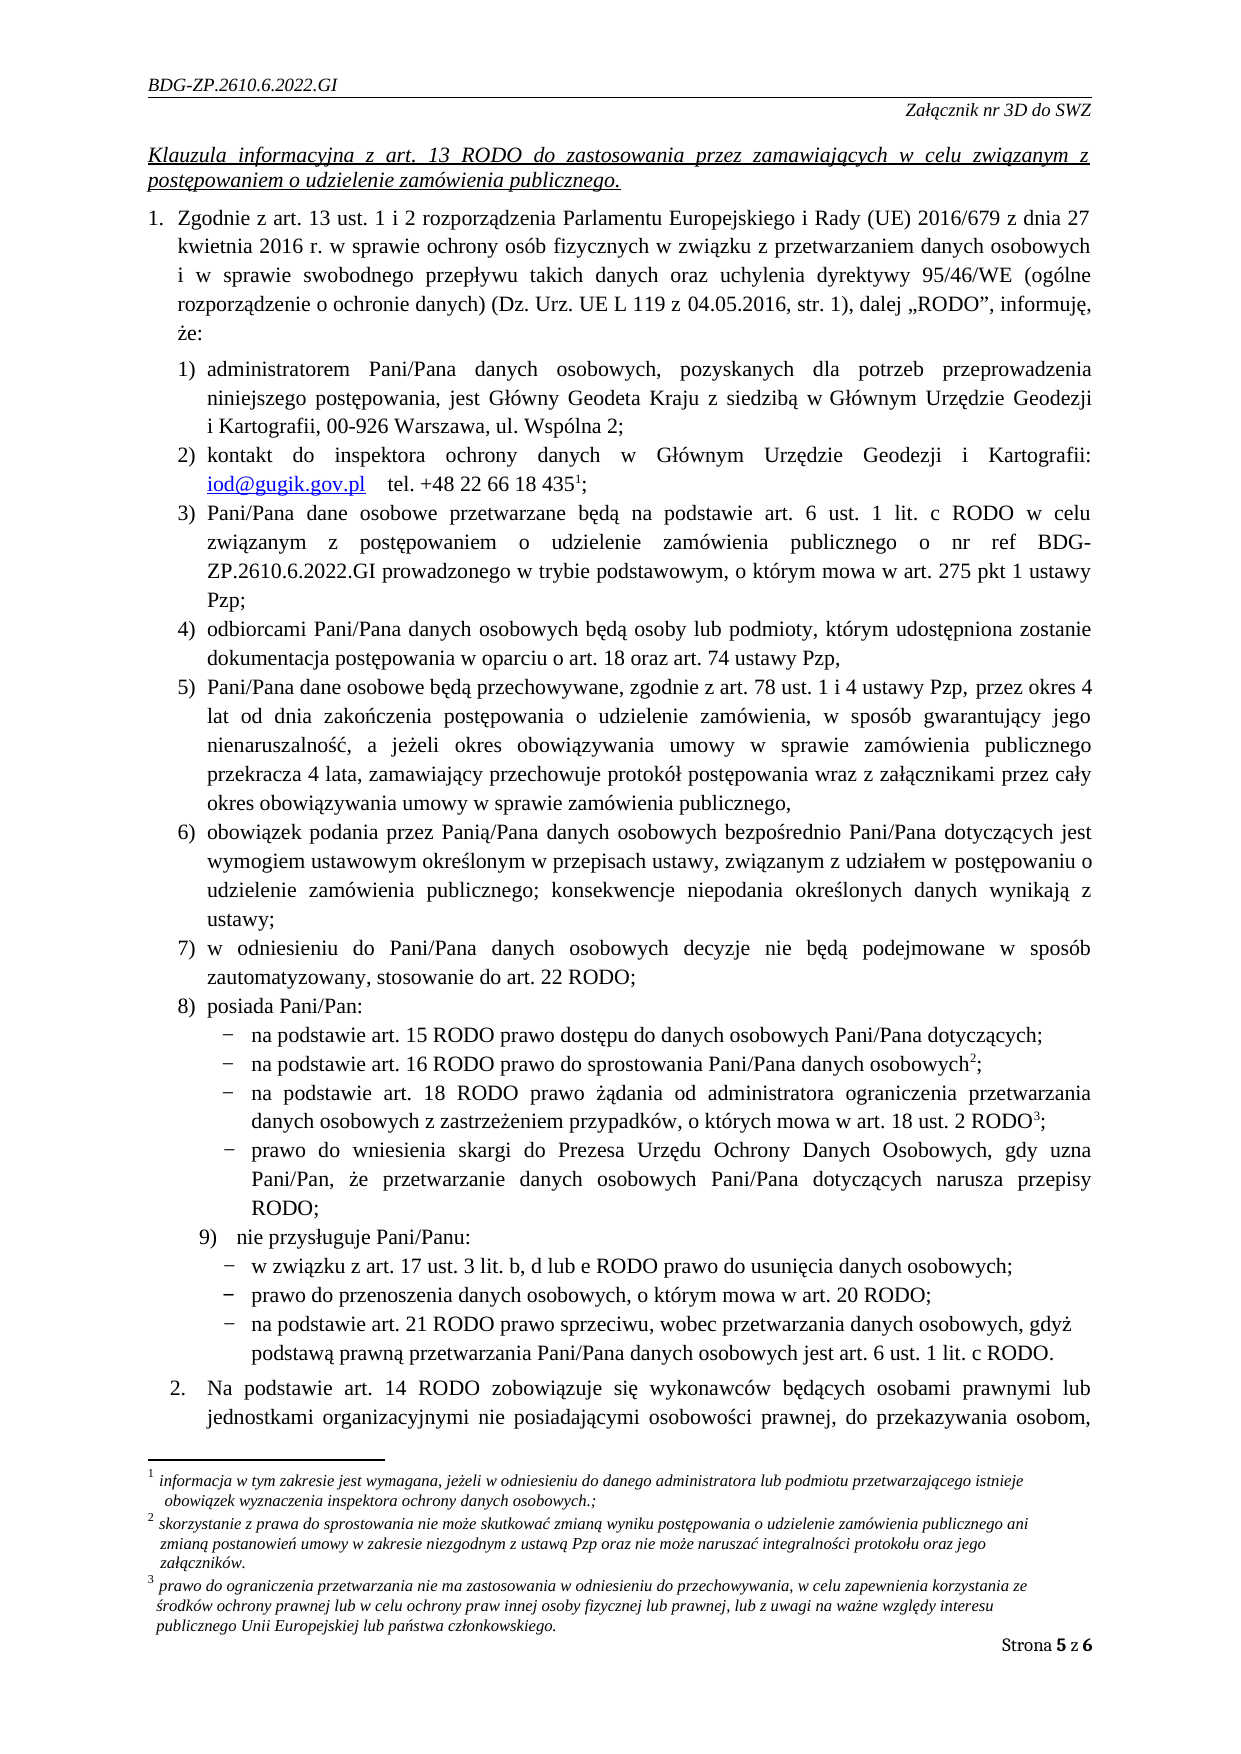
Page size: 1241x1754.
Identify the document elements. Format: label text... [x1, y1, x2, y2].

list w związku z art. 17 ust. 3 lit. b, d lub e RODO prawo do usunięcia danych osobowych; [222, 1253, 1092, 1278]
list administratorem Pani/Pana danych osobowych, pozyskanych dla potrzeb przeprowadzenia niniejszego postępowania, jest Główny Geodeta Kraju z siedzibą w Głównym Urzędzie Geodezji i Kartografii, 00-926 Warszawa, ul. Wspólna 2; [177, 356, 1092, 439]
list w odniesieniu do Pani/Pana danych osobowych decyzje nie będą podejmowane w sposób zautomatyzowany, stosowanie do art. 22 RODO; [177, 935, 1092, 989]
list na podstawie art. 21 RODO prawo sprzeciwu, wobec przetwarzania danych osobowych, gdyż podstawą prawną przetwarzania Pani/Pana danych osobowych jest art. 6 ust. 1 lit. c RODO. [222, 1311, 1092, 1365]
list obowiązek podania przez Panią/Pana danych osobowych bezpośrednio Pani/Pana dotyczących jest wymogiem ustawowym określonym w przepisach ustawy, związanym z udziałem w postępowaniu o udzielenie zamówienia publicznego; konsekwencje niepodania określonych danych wynikają z ustawy; [177, 819, 1092, 931]
list prawo do przenoszenia danych osobowych, o którym mowa w art. 20 RODO; [222, 1282, 1092, 1307]
list Pani/Pana dane osobowe będą przechowywane, zgodnie z art. 78 ust. 1 i 4 ustawy Pzp, przez okres 4 lat od dnia zakończenia postępowania o udzielenie zamówienia, w sposób gwarantujący jego nienaruszalność, a jeżeli okres obowiązywania umowy w sprawie zamówienia publicznego przekracza 4 lata, zamawiający przechowuje protokół postępowania wraz z załącznikami przez cały okres obowiązywania umowy w sprawie zamówienia publicznego, [177, 674, 1092, 815]
list na podstawie art. 16 RODO prawo do sprostowania Pani/Pana danych osobowych; [222, 1051, 1092, 1076]
list nie przysługuje Pani/Panu: [199, 1224, 1092, 1249]
list Zgodnie z art. 13 ust. 1 i 2 rozporządzenia Parlamentu Europejskiego i Rady (UE) 2016/679 z dnia 27 kwietnia 2016 r. w sprawie ochrony osób fizycznych w związku z przetwarzaniem danych osobowych i w sprawie swobodnego przepływu takich danych oraz uchylenia dyrektywy 95/46/WE (ogólne rozporządzenie o ochronie danych) (Dz. Urz. UE L 119 z 04.05.2016, str. 1), dalej „RODO”, informuję, że: [148, 204, 1092, 346]
text Klauzula informacyjna z art. 13 RODO do zastosowania przez zamawiających w celu związanym z postępowaniem o udzielenie zamówienia publicznego. [148, 142, 1092, 192]
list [169, 1375, 1092, 1429]
list kontakt do inspektora ochrony danych w Głównym Urzędzie Geodezji i Kartografii: iod@gugik.gov.pl tel. +48 22 66 18 435; [177, 442, 1092, 497]
list odbiorcami Pani/Pana danych osobowych będą osoby lub podmioty, którym udostępniona zostanie dokumentacja postępowania w oparciu o art. 18 oraz art. 74 ustawy Pzp, [177, 616, 1092, 670]
list Pani/Pana dane osobowe przetwarzane będą na podstawie art. 6 ust. 1 lit. c RODO w celu związanym z postępowaniem o udzielenie zamówienia publicznego o nr ref BDG-ZP.2610.6.2022.GI prowadzonego w trybie podstawowym, o którym mowa w art. 275 pkt 1 ustawy Pzp; [177, 500, 1092, 612]
list prawo do wniesienia skargi do Prezesa Urzędu Ochrony Danych Osobowych, gdy uzna Pani/Pan, że przetwarzanie danych osobowych Pani/Pana dotyczących narusza przepisy RODO; [222, 1137, 1092, 1221]
list na podstawie art. 15 RODO prawo dostępu do danych osobowych Pani/Pana dotyczących; [222, 1022, 1092, 1047]
list na podstawie art. 18 RODO prawo żądania od administratora ograniczenia przetwarzania danych osobowych z zastrzeżeniem przypadków, o których mowa w art. 18 ust. 2 RODO; [222, 1079, 1092, 1134]
list posiada Pani/Pan: [177, 993, 1092, 1018]
